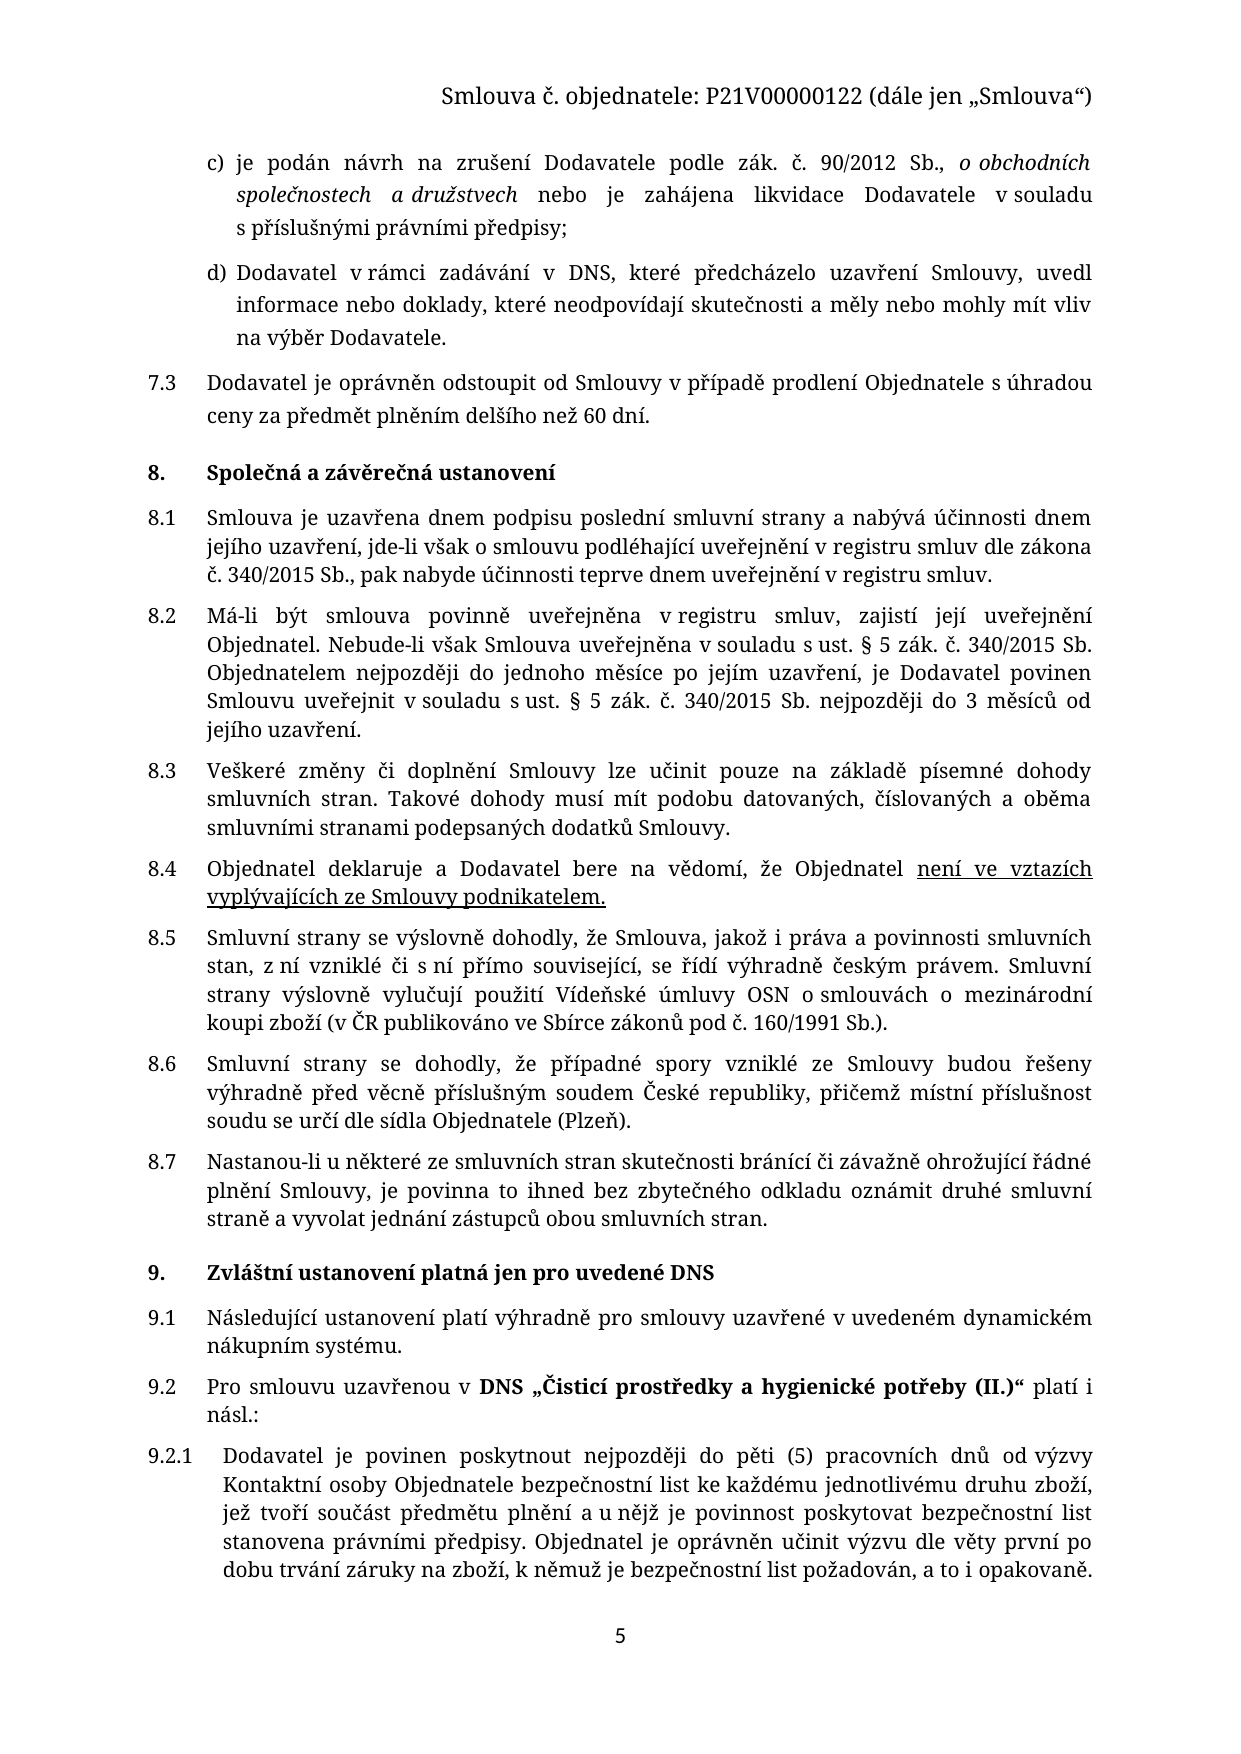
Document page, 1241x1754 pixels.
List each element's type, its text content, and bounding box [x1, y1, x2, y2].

list Smlouva je uzavřena dnem podpisu poslední smluvní strany a nabývá účinnosti dnem jejího uzavření, jde-li však o smlouvu podléhající uveřejnění v registru smluv dle zákona č. 340/2015 Sb., pak nabyde účinnosti teprve dnem uveřejnění v registru smluv. [148, 503, 1093, 589]
list Dodavatel v rámci zadávání v DNS, které předcházelo uzavření Smlouvy, uvedl informace nebo doklady, které neodpovídají skutečnosti a měly nebo mohly mít vliv na výběr Dodavatele. [207, 258, 1093, 352]
list Objednatel deklaruje a Dodavatel bere na vědomí, že Objednatel není ve vztazích vyplývajících ze Smlouvy podnikatelem. [148, 854, 1093, 911]
list Zvláštní ustanovení platná jen pro uvedené DNS [148, 1258, 1093, 1286]
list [148, 1441, 1093, 1584]
list Smluvní strany se výslovně dohodly, že Smlouva, jakož i práva a povinnosti smluvních stan, z ní vzniklé či s ní přímo související, se řídí výhradně českým právem. Smluvní strany výslovně vylučují použití Vídeňské úmluvy OSN o smlouvách o mezinárodní koupi zboží (v ČR publikováno ve Sbírce zákonů pod č. 160/1991 Sb.). [148, 923, 1093, 1037]
list Má-li být smlouva povinně uveřejněna v registru smluv, zajistí její uveřejnění Objednatel. Nebude-li však Smlouva uveřejněna v souladu s ust. § 5 zák. č. 340/2015 Sb. Objednatelem nejpozději do jednoho měsíce po jejím uzavření, je Dodavatel povinen Smlouvu uveřejnit v souladu s ust. § 5 zák. č. 340/2015 Sb. nejpozději do 3 měsíců od jejího uzavření. [148, 601, 1093, 743]
list Dodavatel je oprávněn odstoupit od Smlouvy v případě prodlení Objednatele s úhradou ceny za předmět plněním delšího než 60 dní. [148, 368, 1093, 429]
list Nastanou-li u některé ze smluvních stran skutečnosti bránící či závažně ohrožující řádné plnění Smlouvy, je povinna to ihned bez zbytečného odkladu oznámit druhé smluvní straně a vyvolat jednání zástupců obou smluvních stran. [148, 1147, 1093, 1233]
list Veškeré změny či doplnění Smlouvy lze učinit pouze na základě písemné dohody smluvních stran. Takové dohody musí mít podobu datovaných, číslovaných a oběma smluvními stranami podepsaných dodatků Smlouvy. [148, 756, 1093, 841]
list je podán návrh na zrušení Dodavatele podle zák. č. 90/2012 Sb., o obchodních společnostech a družstvech nebo je zahájena likvidace Dodavatele v souladu s příslušnými právními předpisy; [207, 148, 1093, 241]
list Společná a závěrečná ustanovení [148, 458, 1093, 487]
list Pro smlouvu uzavřenou v DNS „Čisticí prostředky a hygienické potřeby (II.)“ platí i násl.: [148, 1372, 1093, 1429]
list Následující ustanovení platí výhradně pro smlouvy uzavřené v uvedeném dynamickém nákupním systému. [148, 1303, 1093, 1359]
list Smluvní strany se dohodly, že případné spory vzniklé ze Smlouvy budou řešeny výhradně před věcně příslušným soudem České republiky, přičemž místní příslušnost soudu se určí dle sídla Objednatele (Plzeň). [148, 1049, 1093, 1135]
